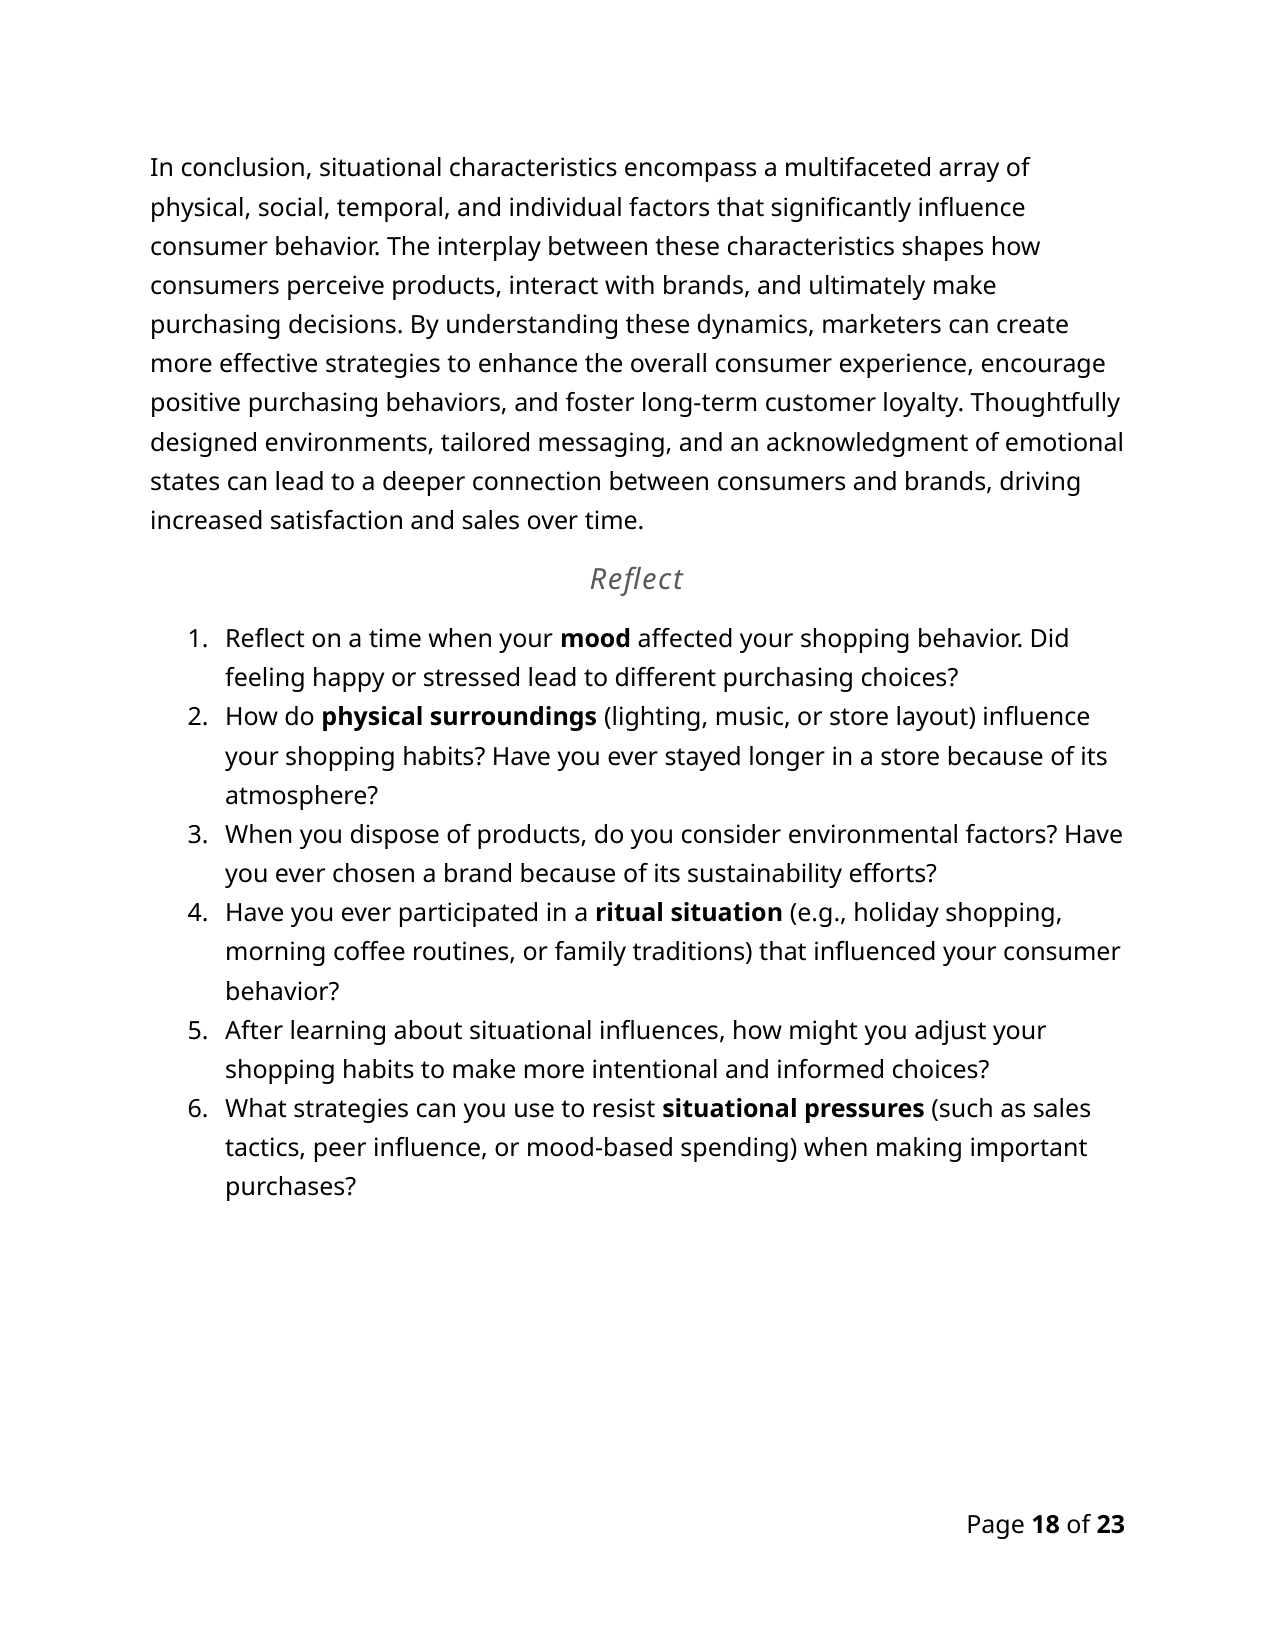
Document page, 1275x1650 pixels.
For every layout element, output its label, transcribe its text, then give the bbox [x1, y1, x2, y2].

subtitle Reflect [150, 558, 1125, 598]
text In conclusion, situational characteristics encompass a multifaceted array of physical, social, temporal, and individual factors that significantly influence consumer behavior. The interplay between these characteristics shapes how consumers perceive products, interact with brands, and ultimately make purchasing decisions. By understanding these dynamics, marketers can create more effective strategies to enhance the overall consumer experience, encourage positive purchasing behaviors, and foster long-term customer loyalty. Thoughtfully designed environments, tailored messaging, and an acknowledgment of emotional states can lead to a deeper connection between consumers and brands, driving increased satisfaction and sales over time. [150, 150, 1125, 537]
list How do physical surroundings (lighting, music, or store layout) influence your shopping habits? Have you ever stayed longer in a store because of its atmosphere? [187, 699, 1125, 811]
list Reflect on a time when your mood affected your shopping behavior. Did feeling happy or stressed lead to different purchasing choices? [187, 621, 1125, 694]
list What strategies can you use to resist situational pressures (such as sales tactics, peer influence, or mood-based spending) when making important purchases? [187, 1091, 1125, 1203]
list After learning about situational influences, how might you adjust your shopping habits to make more intentional and informed choices? [187, 1012, 1125, 1086]
list Have you ever participated in a ritual situation (e.g., holiday shopping, morning coffee routines, or family traditions) that influenced your consumer behavior? [187, 895, 1125, 1007]
list When you dispose of products, do you consider environmental factors? Have you ever chosen a brand because of its sustainability efforts? [187, 816, 1125, 890]
